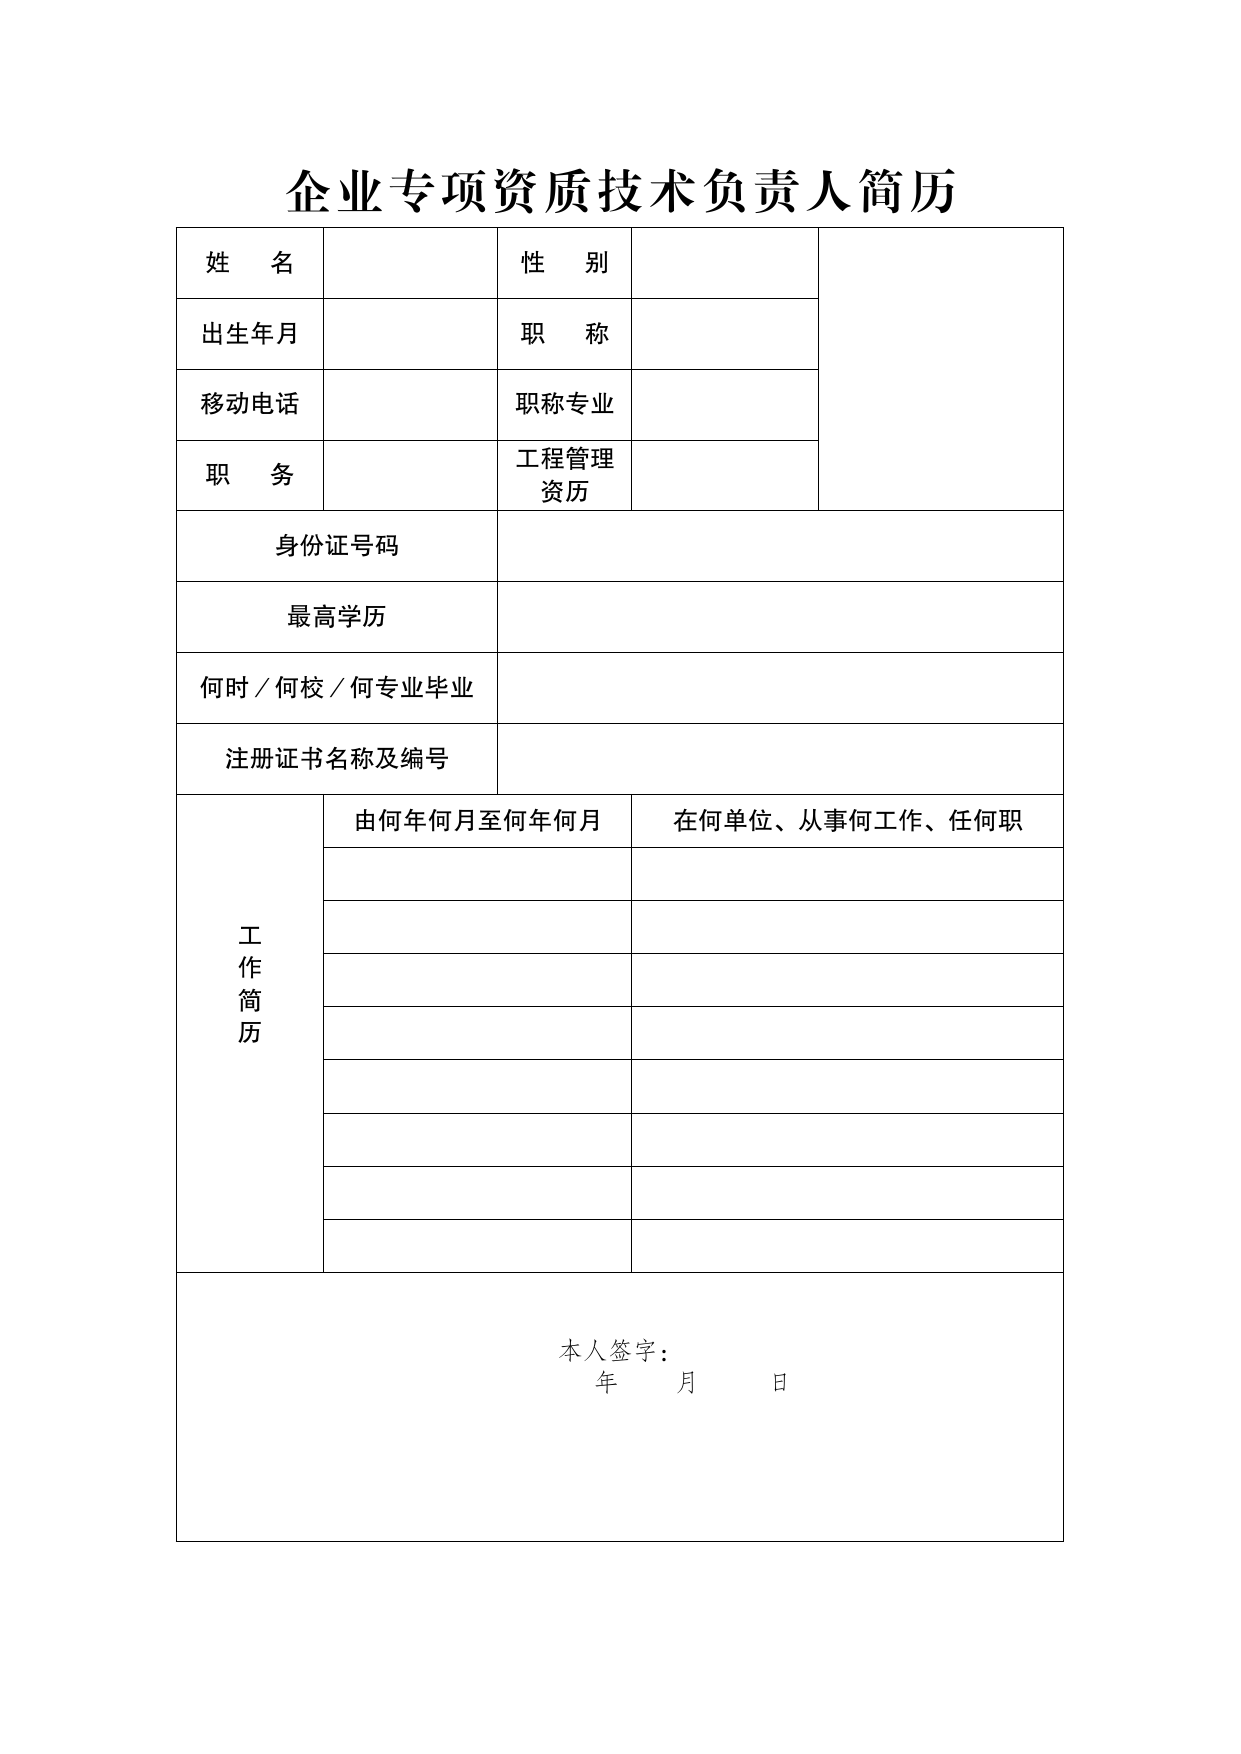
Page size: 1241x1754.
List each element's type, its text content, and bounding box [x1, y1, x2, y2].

table_header [819, 228, 1063, 510]
table_cell [632, 848, 1063, 900]
table_cell 出生年月 [177, 299, 323, 369]
table_cell 本人签字： 年 月 日 [177, 1273, 1063, 1541]
table_cell [324, 370, 497, 439]
table_cell [324, 954, 631, 1006]
text 企业专项资质技术负责人简历 [187, 162, 1053, 227]
table_cell 何时／何校／何专业毕业 [177, 653, 497, 723]
table_cell [632, 1167, 1063, 1219]
table_cell [324, 299, 497, 369]
table_header [632, 228, 818, 298]
table_cell [324, 1060, 631, 1112]
table_cell [324, 901, 631, 953]
table_cell [324, 1114, 631, 1166]
table_cell [324, 1220, 631, 1272]
table_cell [632, 370, 818, 439]
table_cell [498, 511, 1063, 581]
table_cell [324, 1007, 631, 1059]
table_cell [498, 724, 1063, 794]
table_cell [632, 1007, 1063, 1059]
table_header 性 别 [498, 228, 631, 298]
table_cell 职称专业 [498, 370, 631, 439]
table_cell [632, 1060, 1063, 1112]
table_cell [632, 1114, 1063, 1166]
table_header [324, 228, 497, 298]
table_cell [498, 582, 1063, 652]
table_cell [632, 441, 818, 510]
table_cell 由何年何月至何年何月 [324, 795, 631, 847]
table_cell 最高学历 [177, 582, 497, 652]
table_cell 注册证书名称及编号 [177, 724, 497, 794]
table_cell [632, 901, 1063, 953]
table_cell [324, 848, 631, 900]
table_cell [632, 954, 1063, 1006]
table_cell [632, 299, 818, 369]
table_cell 职 称 [498, 299, 631, 369]
table_cell 身份证号码 [177, 511, 497, 581]
table_cell 在何单位、从事何工作、任何职 [632, 795, 1063, 847]
table_cell [324, 1167, 631, 1219]
table_cell 移动电话 [177, 370, 323, 439]
table_cell 工程管理 资历 [498, 441, 631, 510]
table_cell [324, 441, 497, 510]
table_cell [632, 1220, 1063, 1272]
table_cell [498, 653, 1063, 723]
table_header 姓 名 [177, 228, 323, 298]
table_cell 工 作 简 历 [177, 795, 323, 1272]
table_cell 职 务 [177, 441, 323, 510]
